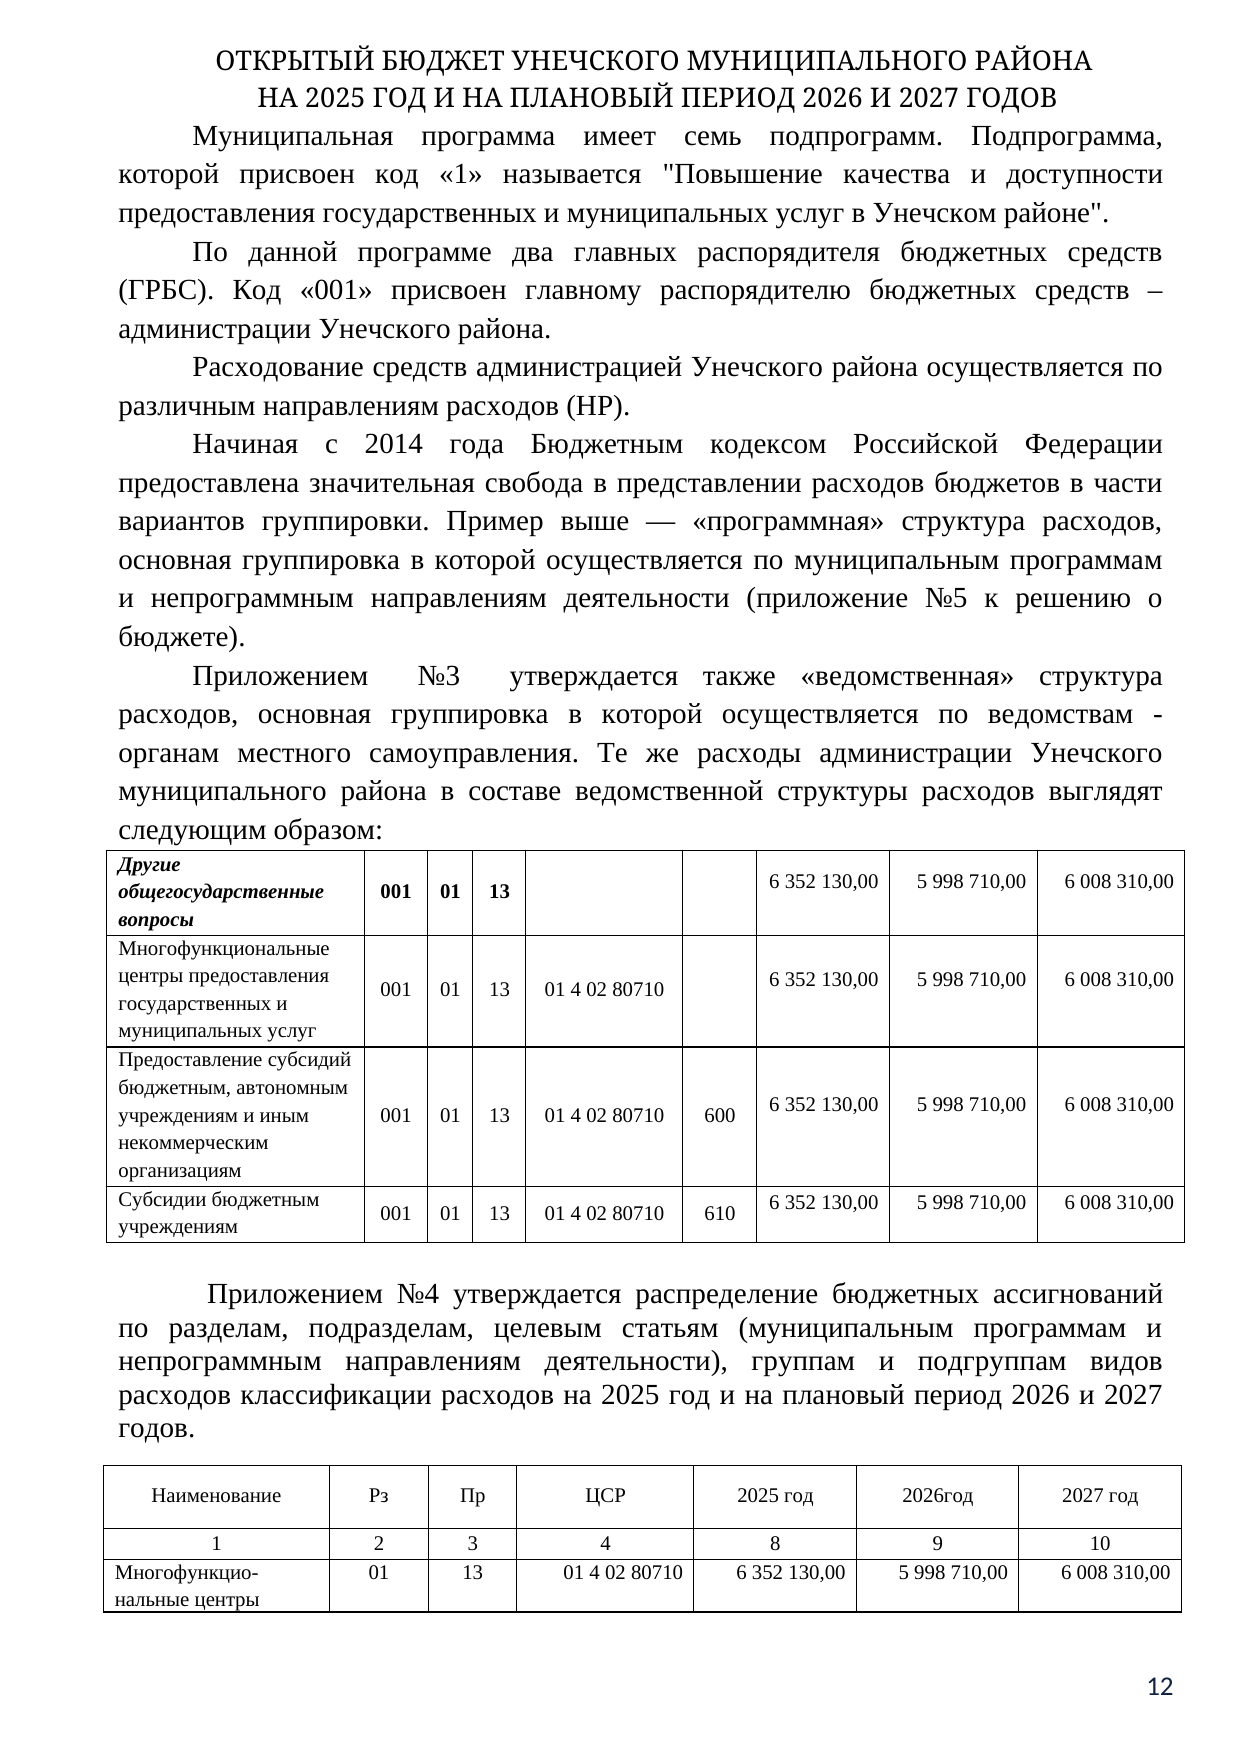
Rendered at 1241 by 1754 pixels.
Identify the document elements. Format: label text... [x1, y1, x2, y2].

table_cell 6 008 310,00 [1019, 1560, 1181, 1611]
table_cell 01 4 02 80710 [526, 936, 682, 1046]
table_cell 8 [694, 1529, 856, 1559]
text Муниципальная программа имеет семь подпрограмм. Подпрограмма, которой присвоен код «1» называется "Повышение качества и доступности предоставления государственных и муниципальных услуг в Унечском районе". [118, 118, 1163, 229]
table_cell 13 [473, 1187, 525, 1242]
table_cell 01 4 02 80710 [517, 1560, 693, 1611]
table_cell 610 [683, 1187, 756, 1242]
table_cell Субсидии бюджетным учреждениям [107, 1187, 364, 1242]
text Расходование средств администрацией Унечского района осуществляется по различным направлениям расходов (НР). [118, 349, 1163, 421]
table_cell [104, 1560, 329, 1611]
table_cell 01 4 02 80710 [526, 1187, 682, 1242]
table_cell 001 [365, 1048, 427, 1186]
table_cell 1 [104, 1529, 329, 1559]
text Начиная с 2014 года Бюджетным кодексом Российской Федерации предоставлена значительная свобода в представлении расходов бюджетов в части вариантов группировки. Пример выше — «программная» структура расходов, основная группировка в которой осуществляется по муниципальным программам и непрограммным направлениям деятельности (приложение №5 к решению о бюджете). [118, 426, 1163, 653]
table_header 2027 год [1019, 1466, 1181, 1527]
table_cell 9 [857, 1529, 1018, 1559]
table_header 2025 год [694, 1466, 856, 1527]
table_header Другие общегосударственные вопросы [107, 851, 364, 934]
table_cell 6 008 310,00 [1038, 936, 1184, 1046]
table_cell 01 [428, 1187, 472, 1242]
table_cell 6 352 130,00 [757, 1187, 889, 1242]
table_cell 5 998 710,00 [890, 936, 1037, 1046]
table_cell 6 352 130,00 [757, 1048, 889, 1186]
text Приложением №3 утверждается также «ведомственная» структура расходов, основная группировка в которой осуществляется по ведомствам - органам местного самоуправления. Те же расходы администрации Унечского муниципального района в составе ведомственной структуры расходов выглядят следующим образом: [118, 658, 1163, 845]
table_cell Предоставление субсидий бюджетным, автономным учреждениям и иным некоммерческим организациям [107, 1048, 364, 1186]
table_header Рз [330, 1466, 428, 1527]
table_cell 10 [1019, 1529, 1181, 1559]
table_header 5 998 710,00 [890, 851, 1037, 934]
table_cell 13 [473, 936, 525, 1046]
table_cell 13 [429, 1560, 516, 1611]
table_cell 01 [428, 936, 472, 1046]
table_cell 5 998 710,00 [890, 1187, 1037, 1242]
table_header [526, 851, 682, 934]
table_cell 01 4 02 80710 [526, 1048, 682, 1186]
table_cell 001 [365, 936, 427, 1046]
text По данной программе два главных распорядителя бюджетных средств (ГРБС). Код «001» присвоен главному распорядителю бюджетных средств – администрации Унечского района. [118, 234, 1163, 344]
table_cell 2 [330, 1529, 428, 1559]
table_cell 5 998 710,00 [857, 1560, 1018, 1611]
table_cell 600 [683, 1048, 756, 1186]
table_header [683, 851, 756, 934]
table_header 2026год [857, 1466, 1018, 1527]
table_cell 001 [365, 1187, 427, 1242]
table_cell 6 008 310,00 [1038, 1048, 1184, 1186]
table_header ЦСР [517, 1466, 693, 1527]
table_header 6 352 130,00 [757, 851, 889, 934]
table_cell 01 [330, 1560, 428, 1611]
table_header 001 [365, 851, 427, 934]
table_cell 6 008 310,00 [1038, 1187, 1184, 1242]
table_cell 13 [473, 1048, 525, 1186]
table_cell 01 [428, 1048, 472, 1186]
table_cell 3 [429, 1529, 516, 1559]
table_header Пр [429, 1466, 516, 1527]
table_cell 4 [517, 1529, 693, 1559]
table_header 6 008 310,00 [1038, 851, 1184, 934]
text Приложением №4 утверждается распределение бюджетных ассигнований по разделам, подразделам, целевым статьям (муниципальным программам и непрограммным направлениям деятельности), группам и подгруппам видов расходов классификации расходов на 2025 год и на плановый период 2026 и 2027 годов. [118, 1276, 1163, 1444]
table_header Наименование [104, 1466, 329, 1527]
table_cell Многофункциональные центры предоставления государственных и муниципальных услуг [107, 936, 364, 1046]
table_cell 5 998 710,00 [890, 1048, 1037, 1186]
table_cell [683, 936, 756, 1046]
table_header 01 [428, 851, 472, 934]
table_cell 6 352 130,00 [757, 936, 889, 1046]
table_cell 6 352 130,00 [694, 1560, 856, 1611]
table_header 13 [473, 851, 525, 934]
